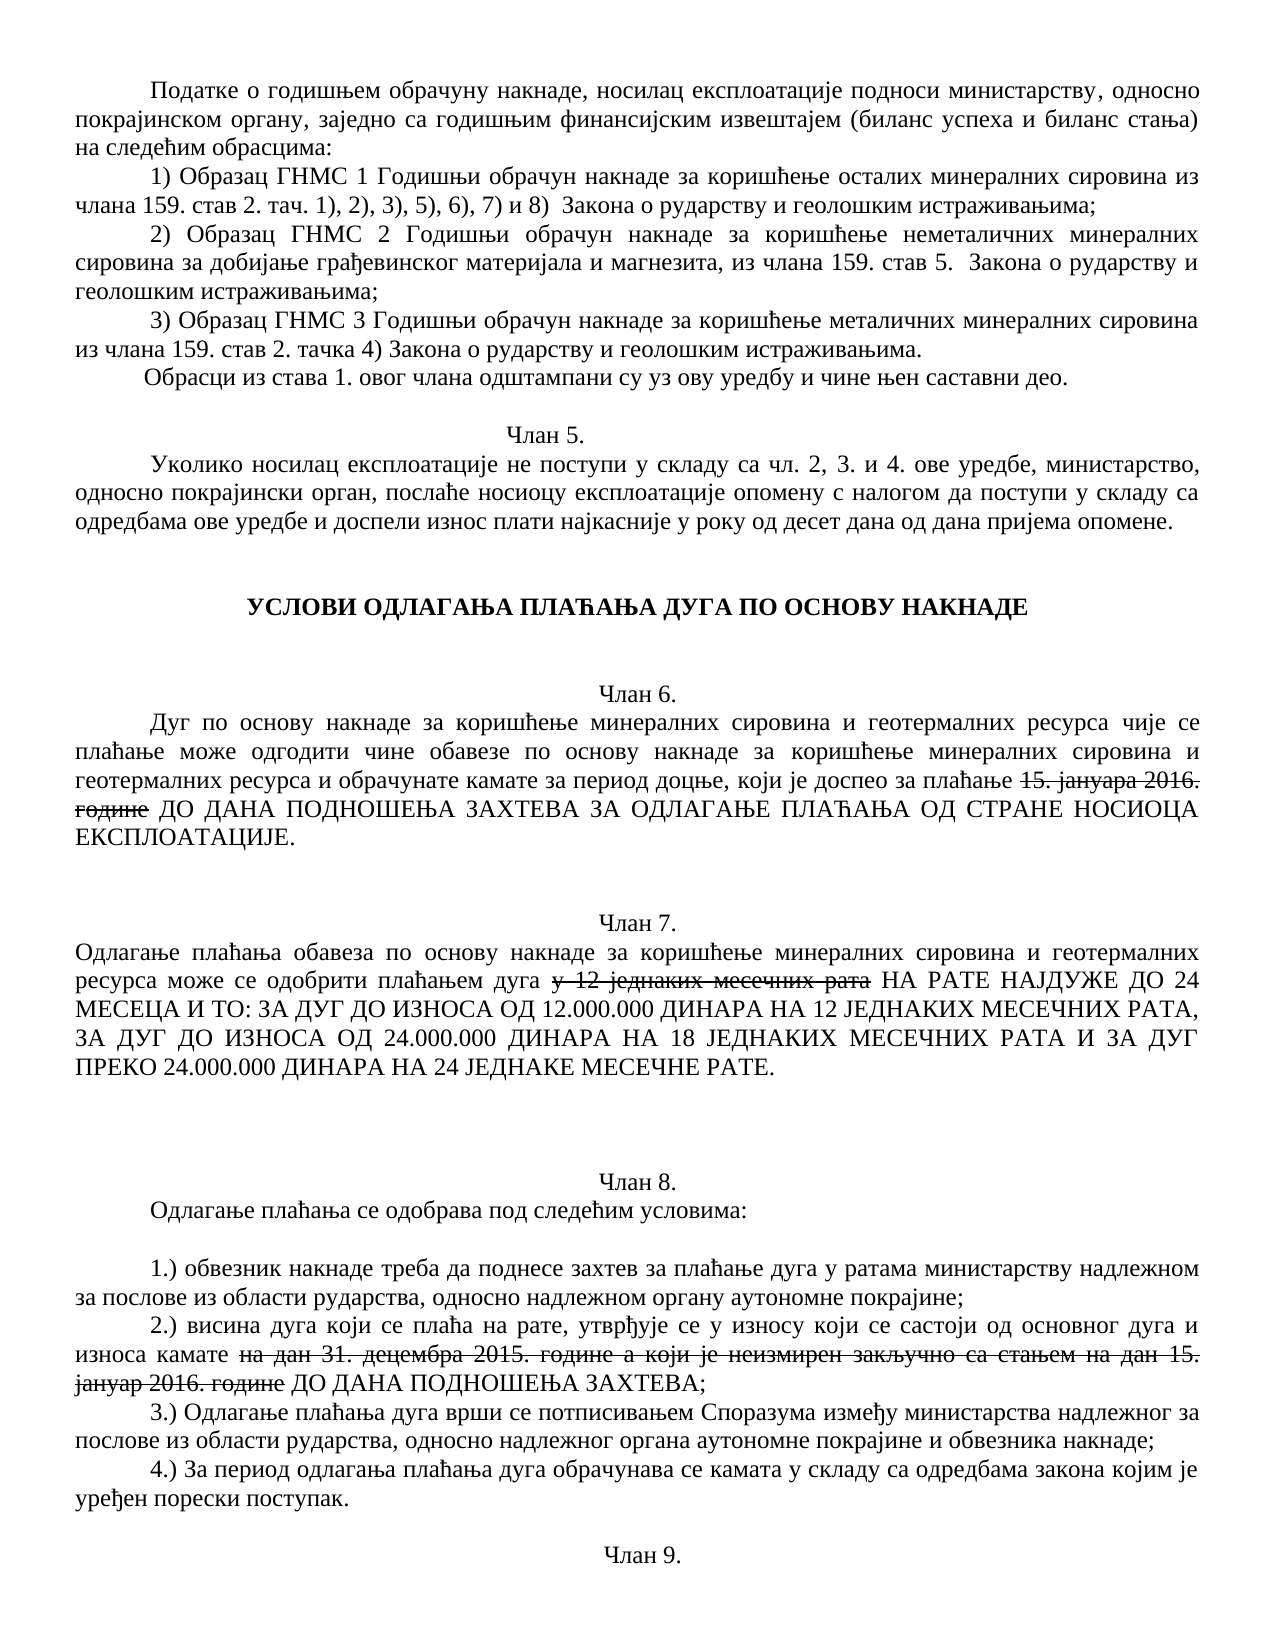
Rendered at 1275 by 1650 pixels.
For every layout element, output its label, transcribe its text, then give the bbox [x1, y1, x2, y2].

text Податке о годишњем обрачуну накнаде, носилац експлоатације подноси министарству, односно покрајинском органу, заједно са годишњим финансијским извештајем (биланс успеха и биланс стања) на следећим обрасцима: [75, 75, 1200, 161]
text Члан 8. [75, 1167, 1200, 1196]
text 1) Образац ГНМС 1 Годишњи обрачун накнаде за коришћење осталих минералних сировина из члана 159. став 2. тач. 1), 2), 3), 5), 6), 7) и 8) Закона о рударству и геолошким истраживањима; [75, 161, 1200, 219]
text Уколико носилац експлоатације не поступи у складу са чл. 2, 3. и 4. ове уредбе, министарство, односно покрајински орган, послаће носиоцу експлоатације опомену с налогом да поступи у складу са одредбама ове уредбе и доспели износ плати најкасније у року од десет дана од дана пријема опомене. [75, 449, 1200, 535]
text Члан 6. [75, 679, 1200, 707]
text 3.) Одлагање плаћања дуга врши се потписивањем Споразума између министарства надлежног за послове из области рударства, односно надлежног органа аутономне покрајине и обвезника накнаде; [75, 1397, 1200, 1454]
text 4.) За период одлагања плаћања дуга обрачунава се камата у складу са одредбама закона којим је уређен порески поступак. [75, 1454, 1200, 1512]
text 2.) висина дуга који се плаћа на рате, утврђује се у износу који се састоји од основног дуга и износа камате на дан 31. децембра 2015. године а који је неизмирен закључно са стањем на дан 15. јануар 2016. године ДО ДАНА ПОДНОШЕЊА ЗАХТЕВА; [75, 1311, 1200, 1397]
text Обрасци из става 1. овог члана одштампани су уз ову уредбу и чине њен саставни део. [75, 362, 1200, 391]
text Одлагање плаћања обавеза по основу накнаде за коришћење минералних сировина и геотермалних ресурса може се одобрити плаћањем дуга у 12 једнаких месечних рата НА РАТЕ НАЈДУЖЕ ДО 24 МЕСЕЦА И ТО: ЗА ДУГ ДО ИЗНОСА ОД 12.000.000 ДИНАРА НА 12 ЈЕДНАКИХ МЕСЕЧНИХ РАТА, ЗА ДУГ ДО ИЗНОСА ОД 24.000.000 ДИНАРА НА 18 ЈЕДНАКИХ МЕСЕЧНИХ РАТА И ЗА ДУГ ПРЕКО 24.000.000 ДИНАРА НА 24 ЈЕДНАКЕ МЕСЕЧНЕ РАТЕ. [75, 937, 1200, 1081]
text Члан 7. [75, 908, 1200, 937]
text Члан 9. [75, 1541, 1210, 1569]
text Дуг по основу накнаде за коришћење минералних сировина и геотермалних ресурса чије се плаћање може одгодити чине обавезе по основу накнаде за коришћење минералних сировина и геотермалних ресурса и обрачунате камате за период доцње, који je доспео за плаћање 15. јануара 2016. године ДО ДАНА ПОДНОШЕЊА ЗАХТЕВА ЗА ОДЛАГАЊЕ ПЛАЋАЊА ОД СТРАНЕ НОСИОЦА ЕКСПЛОАТАЦИЈЕ. [75, 707, 1200, 851]
text Одлагање плаћања се одобрава под следећим условима: [75, 1196, 1200, 1224]
text УСЛОВИ ОДЛАГАЊА ПЛАЋАЊА ДУГА ПО ОСНОВУ НАКНАДЕ [75, 592, 1200, 621]
text 3) Образац ГНМС 3 Годишњи обрачун накнаде за коришћење металичних минералних сировина из члана 159. став 2. тачка 4) Закона о рударству и геолошким истраживањима. [75, 305, 1200, 362]
text Члан 5. [450, 420, 1200, 449]
text 2) Образац ГНМС 2 Годишњи обрачун накнаде за коришћење неметаличних минералних сировина за добијање грађевинског материјала и магнезита, из члана 159. став 5. Закона о рударству и геолошким истраживањима; [75, 219, 1200, 305]
text 1.) обвезник накнаде треба да поднесе захтев за плаћање дуга у ратама министарству надлежном за послове из области рударства, односно надлежном органу аутономне покрајине; [75, 1253, 1200, 1311]
